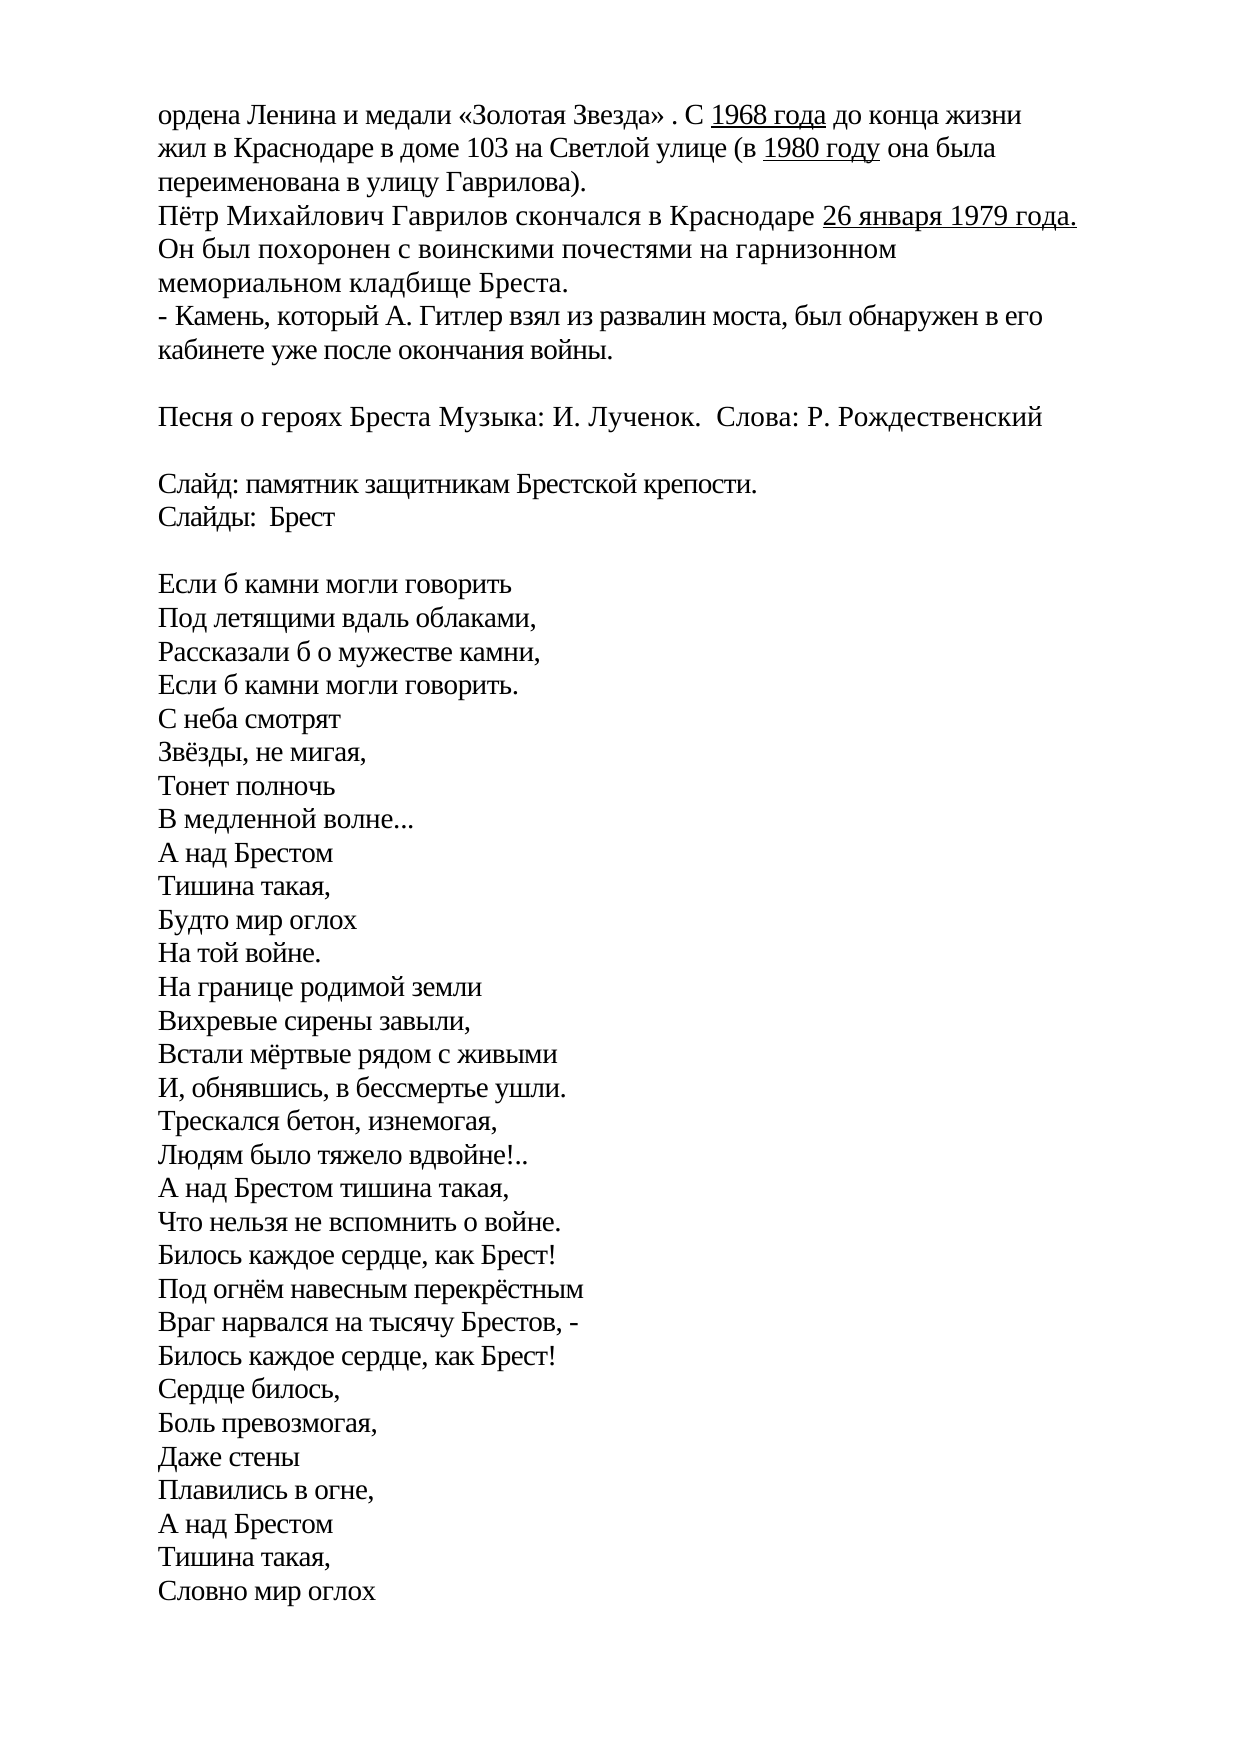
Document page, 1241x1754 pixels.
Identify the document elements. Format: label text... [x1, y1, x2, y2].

text Под огнём навесным перекрёстным [158, 1271, 1077, 1304]
text Под летящими вдаль облаками, [158, 600, 1077, 634]
text Плавились в огне, [158, 1472, 1077, 1506]
text Людям было тяжело вдвойне!.. [158, 1137, 1077, 1170]
text Трескался бетон, изнемогая, [158, 1103, 1077, 1137]
text Рассказали б о мужестве камни, [158, 634, 1077, 667]
text Враг нарвался на тысячу Брестов, - [158, 1304, 1077, 1338]
text А над Брестом [158, 835, 1077, 868]
text Вихревые сирены завыли, [158, 1003, 1077, 1036]
text На границе родимой земли [158, 969, 1077, 1003]
text Если б камни могли говорить [158, 567, 1077, 600]
text Даже стены [158, 1439, 1077, 1472]
text Боль превозмогая, [158, 1405, 1077, 1439]
text Звёзды, не мигая, [158, 734, 1077, 768]
text Тишина такая, [158, 868, 1077, 902]
text Тишина такая, [158, 1539, 1077, 1573]
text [158, 97, 1077, 198]
text Тонет полночь [158, 768, 1077, 801]
text - Камень, который А. Гитлер взял из развалин моста, был обнаружен в его кабинете уже после окончания войны. [158, 298, 1077, 365]
text И, обнявшись, в бессмертье ушли. [158, 1070, 1077, 1103]
text В медленной волне... [158, 801, 1077, 835]
text Слайд: памятник защитникам Брестской крепости. [158, 466, 1077, 499]
text С неба смотрят [158, 701, 1077, 734]
text Билось каждое сердце, как Брест! [158, 1237, 1077, 1271]
text Слайды: Брест [158, 499, 1077, 533]
text Если б камни могли говорить. [158, 667, 1077, 701]
text Пётр Михайлович Гаврилов скончался в Краснодаре 26 января 1979 года. Он был похоронен с воинскими почестями на гарнизонном мемориальном кладбище Бреста. [158, 198, 1077, 298]
text Сердце билось, [158, 1372, 1077, 1405]
text А над Брестом [158, 1506, 1077, 1539]
text Словно мир оглох [158, 1573, 1077, 1606]
text Песня о героях Бреста Музыка: И. Лученок. Слова: Р. Рождественский [158, 399, 1077, 432]
text На той войне. [158, 936, 1077, 969]
text Что нельзя не вспомнить о войне. [158, 1204, 1077, 1237]
text Будто мир оглох [158, 902, 1077, 936]
text А над Брестом тишина такая, [158, 1170, 1077, 1204]
text Встали мёртвые рядом с живыми [158, 1036, 1077, 1070]
text Билось каждое сердце, как Брест! [158, 1338, 1077, 1372]
